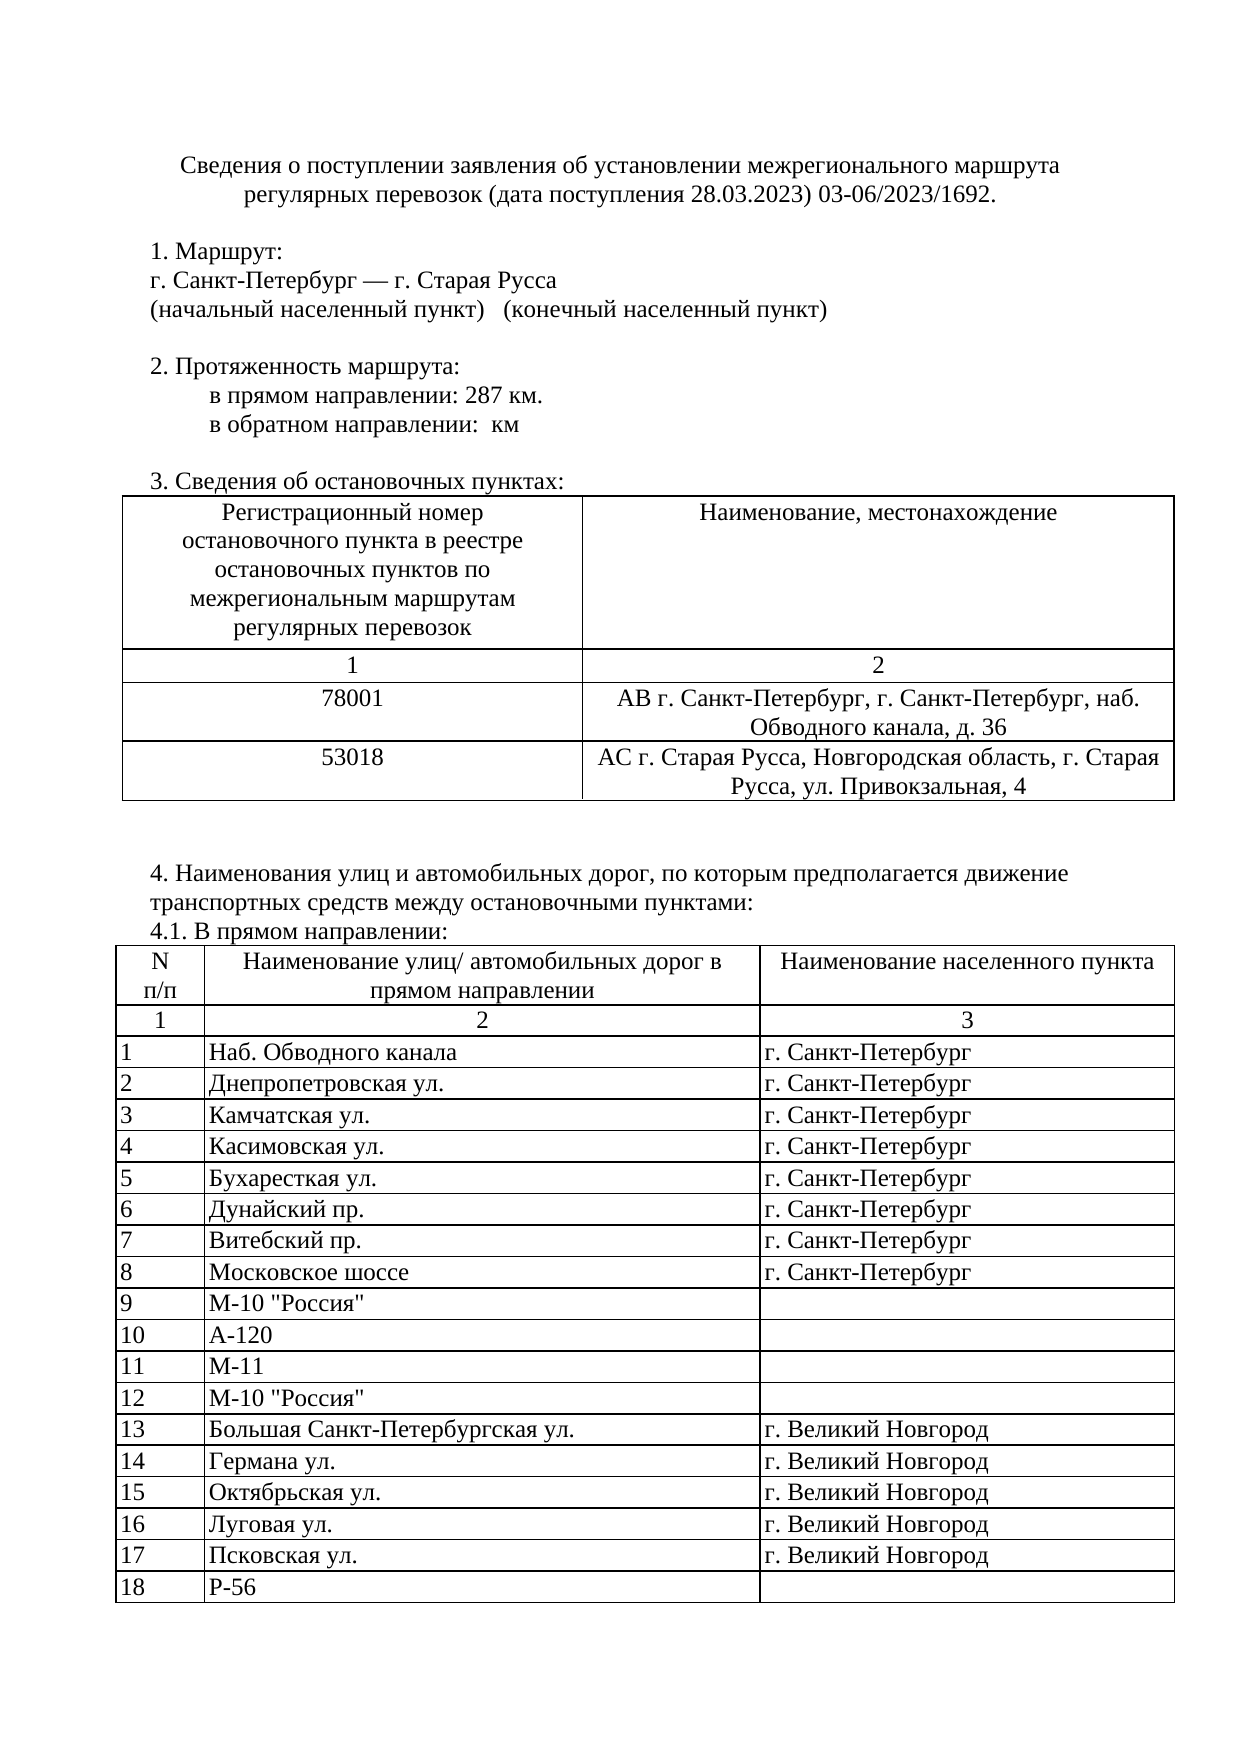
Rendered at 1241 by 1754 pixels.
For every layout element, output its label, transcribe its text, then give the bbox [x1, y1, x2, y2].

table_cell Днепропетровская ул. [205, 1068, 759, 1098]
table_cell г. Великий Новгород [761, 1477, 1174, 1507]
table_cell 2 [583, 650, 1173, 681]
text (начальный населенный пункт) (конечный населенный пункт) [150, 294, 1090, 322]
table_cell [761, 1352, 1174, 1381]
table_cell г. Санкт-Петербург [761, 1131, 1174, 1161]
table_cell г. Санкт-Петербург [761, 1194, 1174, 1224]
table_cell Наб. Обводного канала [205, 1037, 759, 1067]
table_cell [761, 1383, 1174, 1413]
table_cell г. Санкт-Петербург [761, 1257, 1174, 1287]
table_cell Большая Санкт-Петербургская ул. [205, 1415, 759, 1444]
table_cell 1 [117, 1006, 204, 1035]
table_cell М-11 [205, 1352, 759, 1381]
table_cell Германа ул. [205, 1446, 759, 1476]
table_cell Московское шоссе [205, 1257, 759, 1287]
table_cell АВ г. Санкт-Петербург, г. Санкт-Петербург, наб. Обводного канала, д. 36 [583, 683, 1173, 740]
table_cell г. Великий Новгород [761, 1540, 1174, 1570]
table_cell 8 [117, 1257, 204, 1287]
table_cell Бухаресткая ул. [205, 1163, 759, 1193]
table_cell г. Великий Новгород [761, 1509, 1174, 1539]
table_cell 11 [117, 1352, 204, 1381]
text 2. Протяженность маршрута: [150, 351, 1090, 380]
table_header Наименование улиц/ автомобильных дорог в прямом направлении [205, 946, 759, 1004]
table_header Наименование населенного пункта [761, 946, 1174, 1004]
table_cell г. Санкт-Петербург [761, 1226, 1174, 1256]
table_header Регистрационный номер остановочного пункта в реестре остановочных пунктов по межрегиональным маршрутам регулярных перевозок [123, 497, 582, 648]
table_cell 17 [117, 1540, 204, 1570]
text в обратном направлении: км [150, 409, 1090, 437]
table_cell 12 [117, 1383, 204, 1413]
table_cell 1 [123, 650, 582, 681]
table_cell 10 [117, 1320, 204, 1350]
table_cell 15 [117, 1477, 204, 1507]
table_cell Октябрьская ул. [205, 1477, 759, 1507]
table_cell г. Санкт-Петербург [761, 1163, 1174, 1193]
table_cell 7 [117, 1226, 204, 1256]
text 3. Сведения об остановочных пунктах: [150, 466, 1090, 495]
table_cell М-10 "Россия" [205, 1383, 759, 1413]
table_cell г. Великий Новгород [761, 1415, 1174, 1444]
table_cell Луговая ул. [205, 1509, 759, 1539]
table_cell 14 [117, 1446, 204, 1476]
table_cell Псковская ул. [205, 1540, 759, 1570]
table_header Наименование, местонахождение [583, 497, 1173, 648]
table_cell г. Великий Новгород [761, 1446, 1174, 1476]
table_cell Дунайский пр. [205, 1194, 759, 1224]
table_cell 9 [117, 1289, 204, 1318]
table_cell 3 [761, 1006, 1174, 1035]
table_cell 78001 [123, 683, 582, 740]
table_cell [761, 1572, 1174, 1602]
table_cell А-120 [205, 1320, 759, 1350]
table_cell 18 [117, 1572, 204, 1602]
text 4. Наименования улиц и автомобильных дорог, по которым предполагается движение транспортных средств между остановочными пунктами: [150, 858, 1090, 916]
table_cell 2 [117, 1068, 204, 1098]
table_cell 53018 [123, 742, 582, 799]
table_cell Касимовская ул. [205, 1131, 759, 1161]
table_cell 6 [117, 1194, 204, 1224]
table_cell 4 [117, 1131, 204, 1161]
table_cell [761, 1289, 1174, 1318]
table_cell М-10 "Россия" [205, 1289, 759, 1318]
text Сведения о поступлении заявления об установлении межрегионального маршрута регулярных перевозок (дата поступления 28.03.2023) 03-06/2023/1692. [150, 150, 1090, 207]
table_cell Р-56 [205, 1572, 759, 1602]
table_cell 16 [117, 1509, 204, 1539]
table_cell 3 [117, 1100, 204, 1130]
table_cell г. Санкт-Петербург [761, 1100, 1174, 1130]
table_cell АС г. Старая Русса, Новгородская область, г. Старая Русса, ул. Привокзальная, 4 [583, 742, 1173, 799]
table_cell Витебский пр. [205, 1226, 759, 1256]
table_cell г. Санкт-Петербург [761, 1037, 1174, 1067]
table_cell Камчатская ул. [205, 1100, 759, 1130]
table_cell 13 [117, 1415, 204, 1444]
text 4.1. В прямом направлении: [150, 916, 1090, 945]
table_cell 2 [205, 1006, 759, 1035]
table_cell 5 [117, 1163, 204, 1193]
table_cell г. Санкт-Петербург [761, 1068, 1174, 1098]
text в прямом направлении: 287 км. [150, 380, 1090, 409]
table_cell [761, 1320, 1174, 1350]
text 1. Маршрут: [150, 236, 1090, 265]
text г. Санкт-Петербург — г. Старая Русса [150, 265, 1090, 294]
table_header N п/п [117, 946, 204, 1004]
table_cell 1 [117, 1037, 204, 1067]
